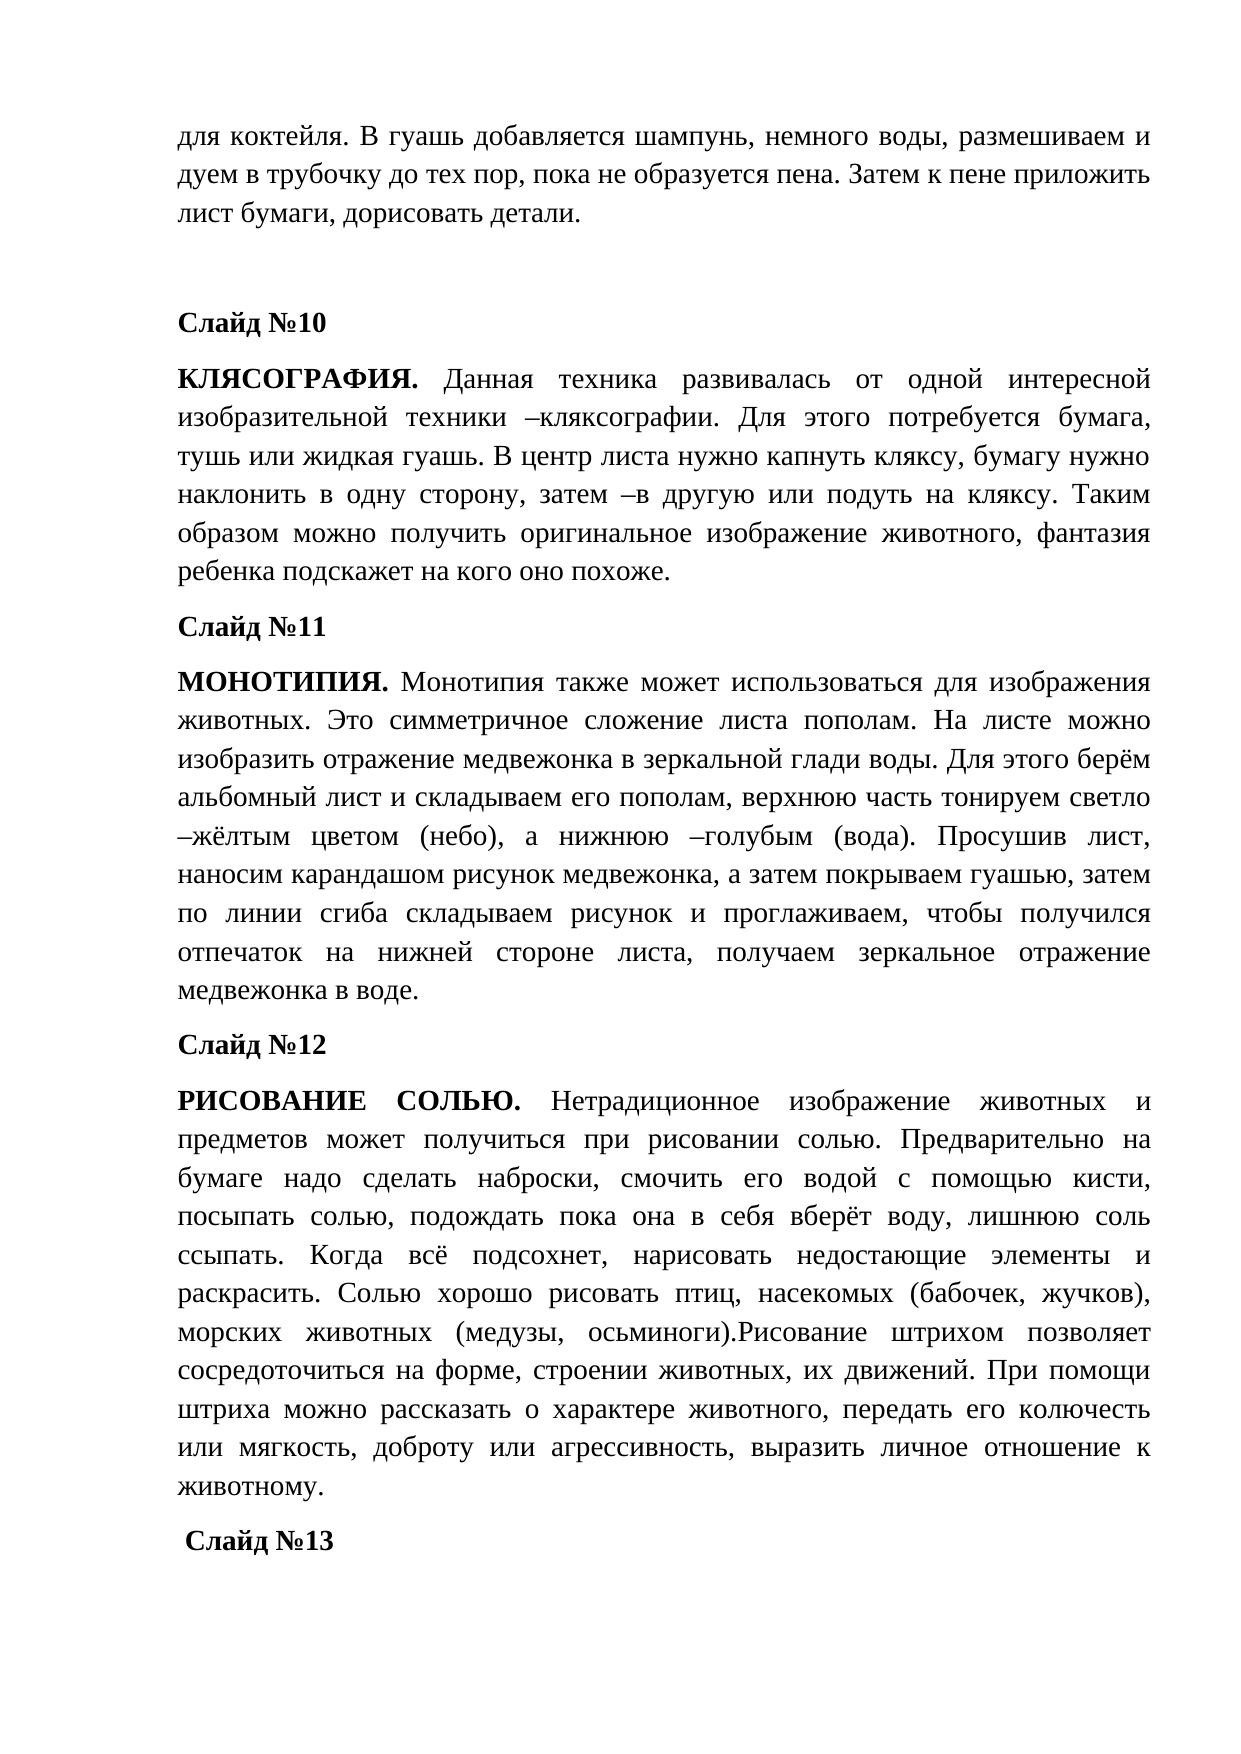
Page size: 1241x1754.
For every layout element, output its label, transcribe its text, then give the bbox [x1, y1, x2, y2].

text РИСОВАНИЕ СОЛЬЮ. Нетрадиционное изображение животных и предметов может получиться при рисовании солью. Предварительно на бумаге надо сделать наброски, смочить его водой с помощью кисти, посыпать солью, подождать пока она в себя вберёт воду, лишнюю соль ссыпать. Когда всё подсохнет, нарисовать недостающие элементы и раскрасить. Солью хорошо рисовать птиц, насекомых (бабочек, жучков), морских животных (медузы, осьминоги).Рисование штрихом позволяет сосредоточиться на форме, строении животных, их движений. При помощи штриха можно рассказать о характере животного, передать его колючесть или мягкость, доброту или агрессивность, выразить личное отношение к животному. [177, 1083, 1152, 1502]
text Слайд №12 [177, 1027, 1152, 1061]
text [177, 118, 1152, 229]
text МОНОТИПИЯ. Монотипия также может использоваться для изображения животных. Это симметричное сложение листа пополам. На листе можно изобразить отражение медвежонка в зеркальной глади воды. Для этого берём альбомный лист и складываем его пополам, верхнюю часть тонируем светло –жёлтым цветом (небо), а нижнюю –голубым (вода). Просушив лист, наносим карандашом рисунок медвежонка, а затем покрываем гуашью, затем по линии сгиба складываем рисунок и проглаживаем, чтобы получился отпечаток на нижней стороне листа, получаем зеркальное отражение медвежонка в воде. [177, 664, 1152, 1006]
text Слайд №10 [177, 306, 1152, 339]
text Слайд №11 [177, 609, 1152, 642]
text КЛЯСОГРАФИЯ. Данная техника развивалась от одной интересной изобразительной техники –кляксографии. Для этого потребуется бумага, тушь или жидкая гуашь. В центр листа нужно капнуть кляксу, бумагу нужно наклонить в одну сторону, затем –в другую или подуть на кляксу. Таким образом можно получить оригинальное изображение животного, фантазия ребенка подскажет на кого оно похоже. [177, 361, 1152, 587]
text Слайд №13 [177, 1523, 1152, 1557]
